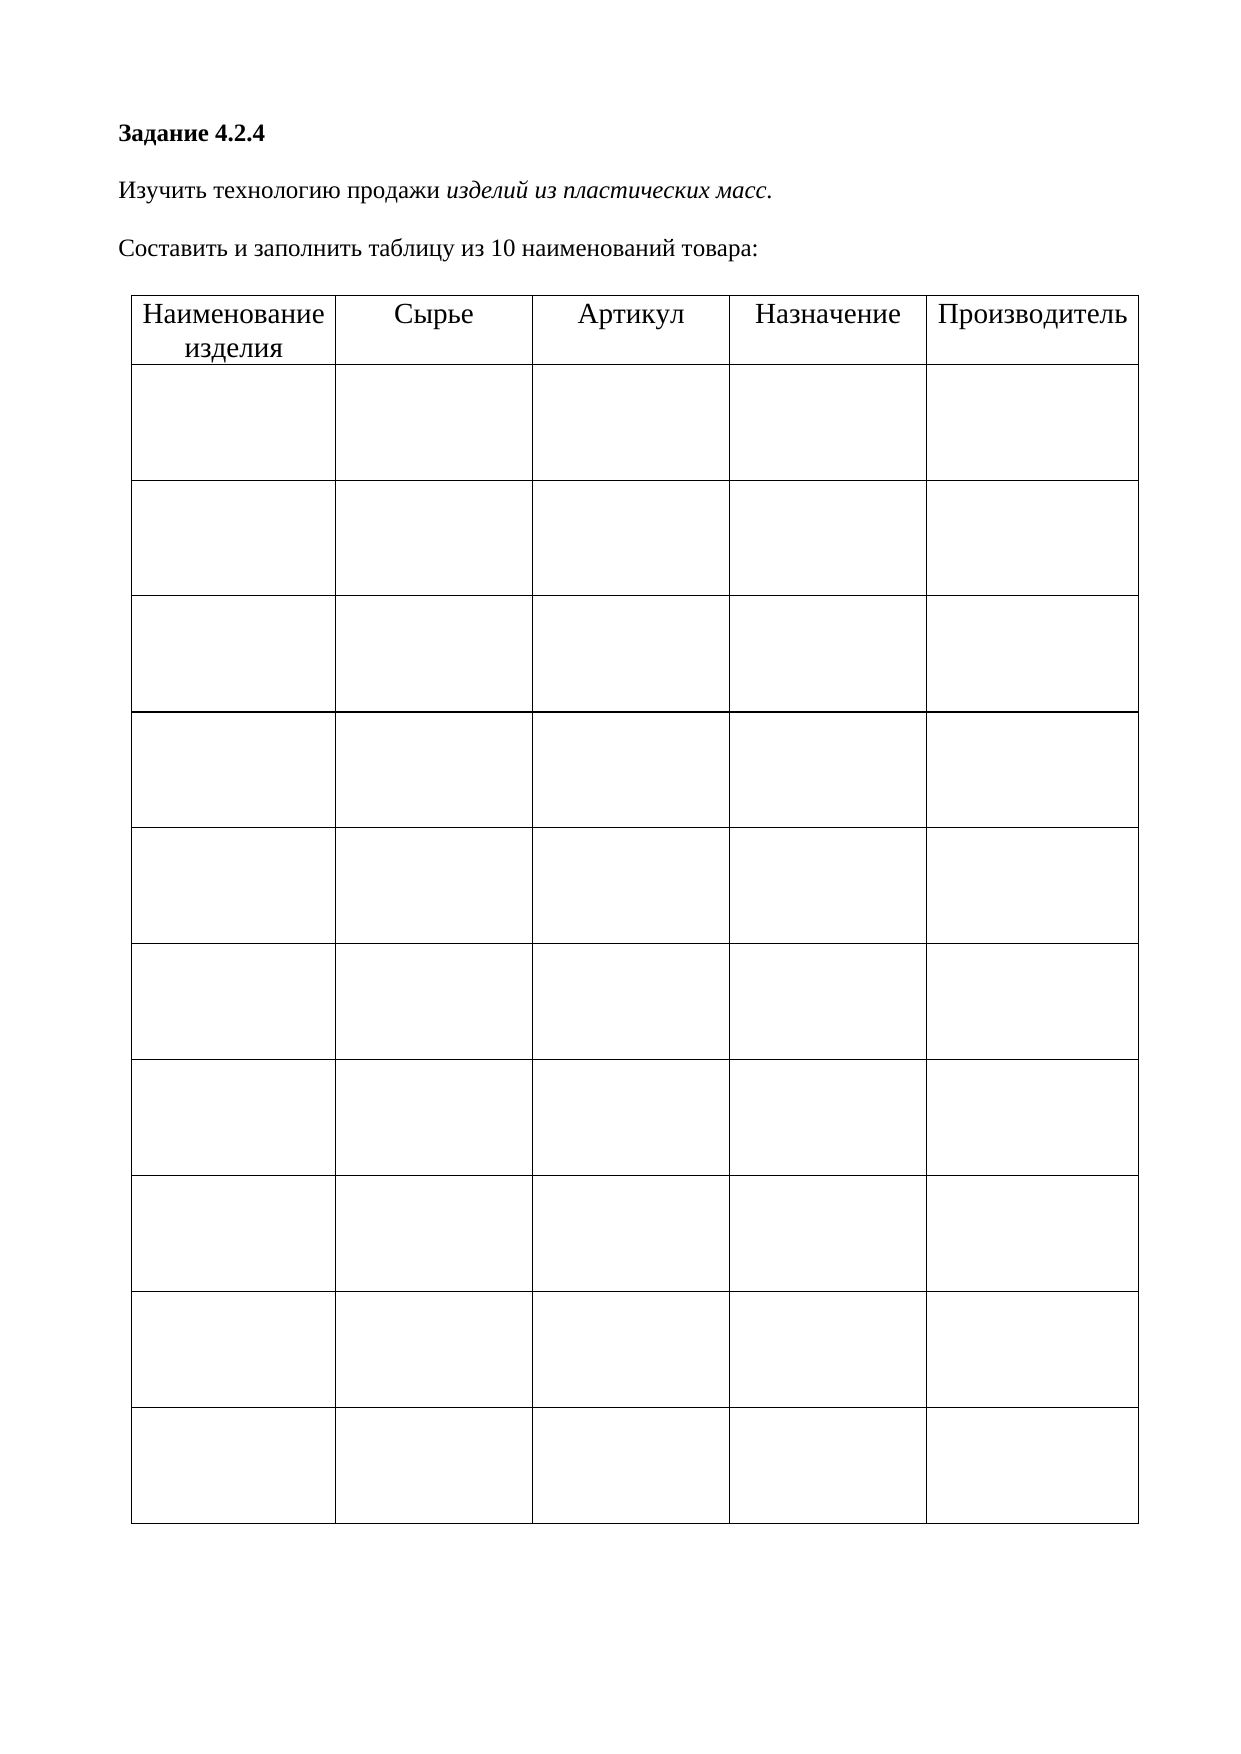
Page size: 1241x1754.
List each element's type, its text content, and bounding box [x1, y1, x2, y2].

table_cell [132, 365, 335, 479]
table_cell [132, 1408, 335, 1523]
table_cell [730, 481, 926, 595]
table_cell [132, 944, 335, 1059]
table_cell [533, 481, 729, 595]
table_cell [132, 1176, 335, 1291]
table_cell [927, 1176, 1138, 1291]
table_cell [927, 596, 1138, 711]
table_cell [730, 1292, 926, 1407]
text Задание 4.2.4 [118, 118, 1152, 147]
table_cell [533, 1408, 729, 1523]
table_cell [336, 596, 532, 711]
table_cell [927, 1292, 1138, 1407]
table_cell [336, 1292, 532, 1407]
table_cell [336, 1408, 532, 1523]
table_cell [336, 1060, 532, 1175]
table_header Назначение [730, 296, 926, 363]
table_header Наименование изделия [132, 296, 335, 363]
table_cell [132, 828, 335, 943]
table_cell [533, 944, 729, 1059]
table_cell [533, 713, 729, 827]
table_cell [533, 1176, 729, 1291]
table_cell [927, 944, 1138, 1059]
table_cell [533, 828, 729, 943]
table_cell [927, 365, 1138, 479]
table_cell [730, 1408, 926, 1523]
table_header Производитель [927, 296, 1138, 363]
table_cell [132, 481, 335, 595]
table_cell [927, 828, 1138, 943]
table_cell [927, 713, 1138, 827]
table_cell [132, 1292, 335, 1407]
table_header Артикул [533, 296, 729, 363]
table_cell [730, 713, 926, 827]
table_cell [336, 1176, 532, 1291]
table_cell [730, 596, 926, 711]
table_cell [533, 596, 729, 711]
table_cell [132, 596, 335, 711]
text Составить и заполнить таблицу из 10 наименований товара: [118, 233, 1152, 262]
text Изучить технологию продажи изделий из пластических масс. [118, 176, 1152, 204]
table_cell [533, 1292, 729, 1407]
table_cell [927, 481, 1138, 595]
table_header Сырье [336, 296, 532, 363]
table_cell [533, 1060, 729, 1175]
table_cell [730, 365, 926, 479]
table_cell [533, 365, 729, 479]
table_cell [927, 1060, 1138, 1175]
table_cell [730, 1176, 926, 1291]
table_cell [336, 481, 532, 595]
table_cell [336, 828, 532, 943]
table_cell [336, 944, 532, 1059]
table_cell [132, 713, 335, 827]
table_cell [927, 1408, 1138, 1523]
table_cell [730, 828, 926, 943]
table_cell [730, 944, 926, 1059]
table_cell [132, 1060, 335, 1175]
table_cell [336, 713, 532, 827]
table_cell [730, 1060, 926, 1175]
table_cell [336, 365, 532, 479]
